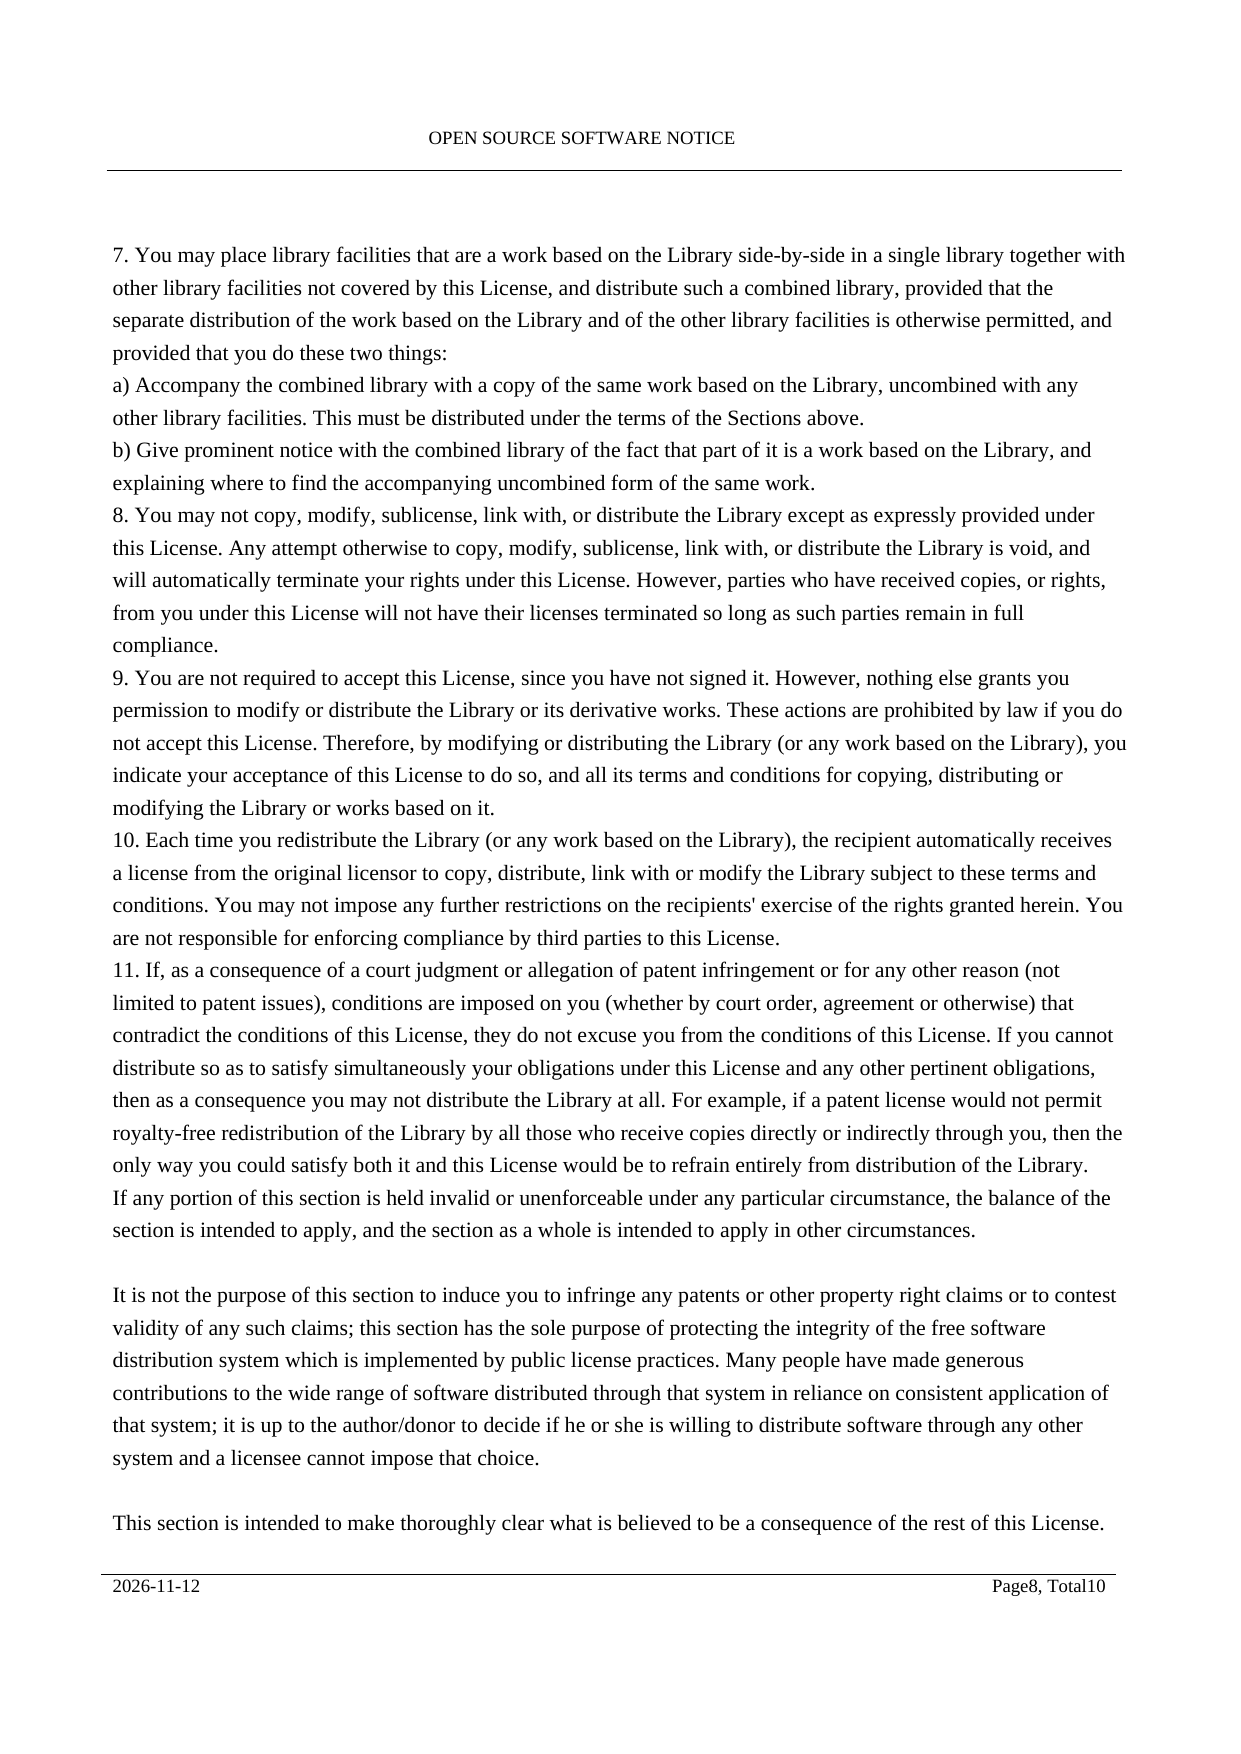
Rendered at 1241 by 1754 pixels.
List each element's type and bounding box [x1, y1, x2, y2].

text [112, 206, 1128, 1539]
